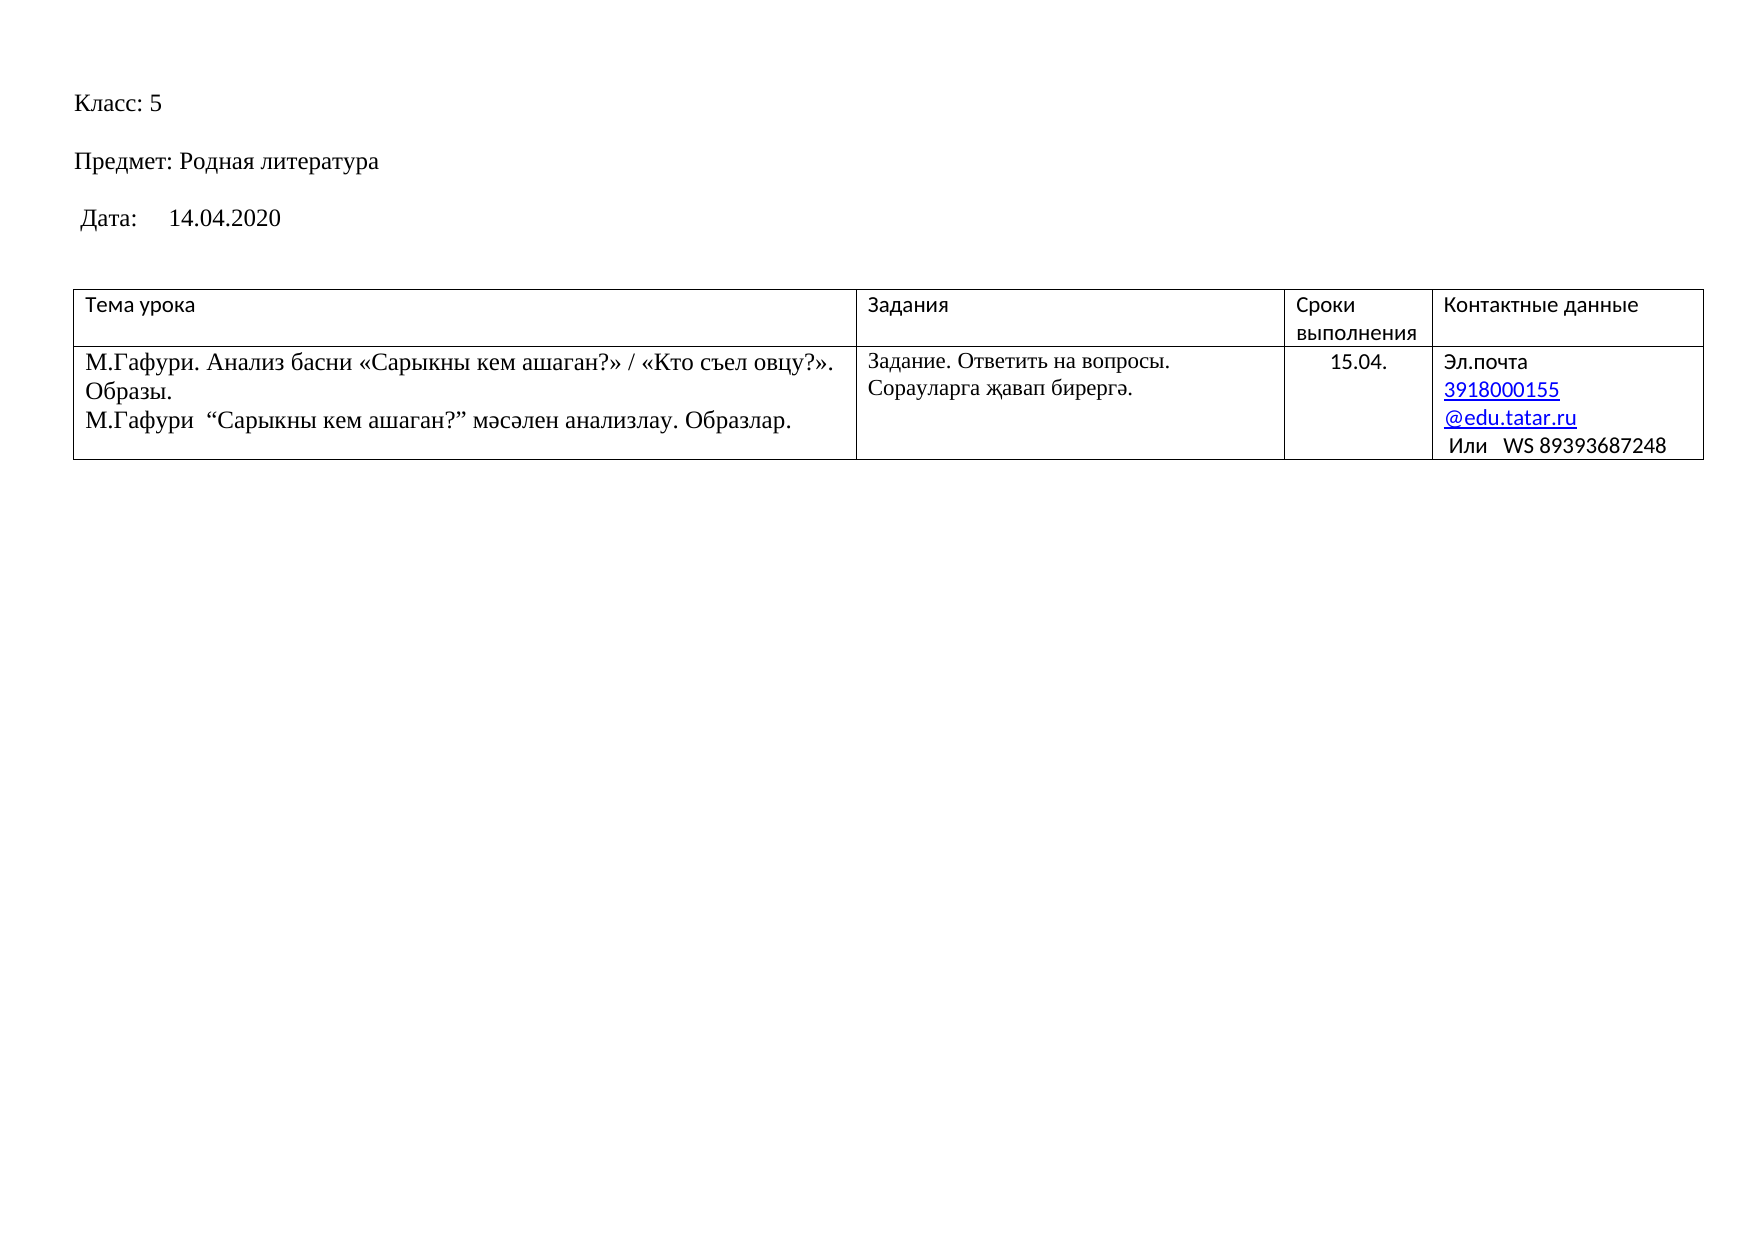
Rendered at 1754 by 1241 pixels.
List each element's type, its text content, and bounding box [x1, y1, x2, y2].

table_header Задания [857, 290, 1284, 346]
text Дата: 14.04.2020 [74, 203, 1636, 232]
table_header Сроки выполнения [1285, 290, 1432, 346]
table_cell Эл.почта 3918000155@edu.tatar.ru Или WS 89393687248 [1433, 347, 1703, 459]
text Класс: 5 [74, 88, 1636, 117]
text Предмет: Родная литература [74, 146, 1636, 175]
table_cell Задание. Ответить на вопросы. Сорауларга җавап бирергә. [857, 347, 1284, 459]
table_cell 15.04. [1285, 347, 1432, 459]
table_header Тема урока [74, 290, 856, 346]
table_header Контактные данные [1433, 290, 1703, 346]
table_cell М.Гафури. Анализ басни «Сарыкны кем ашаган?» / «Кто съел овцу?». Образы. М.Гафури “Сарыкны кем ашаган?” мәсәлен анализлау. Образлар. [74, 347, 856, 459]
